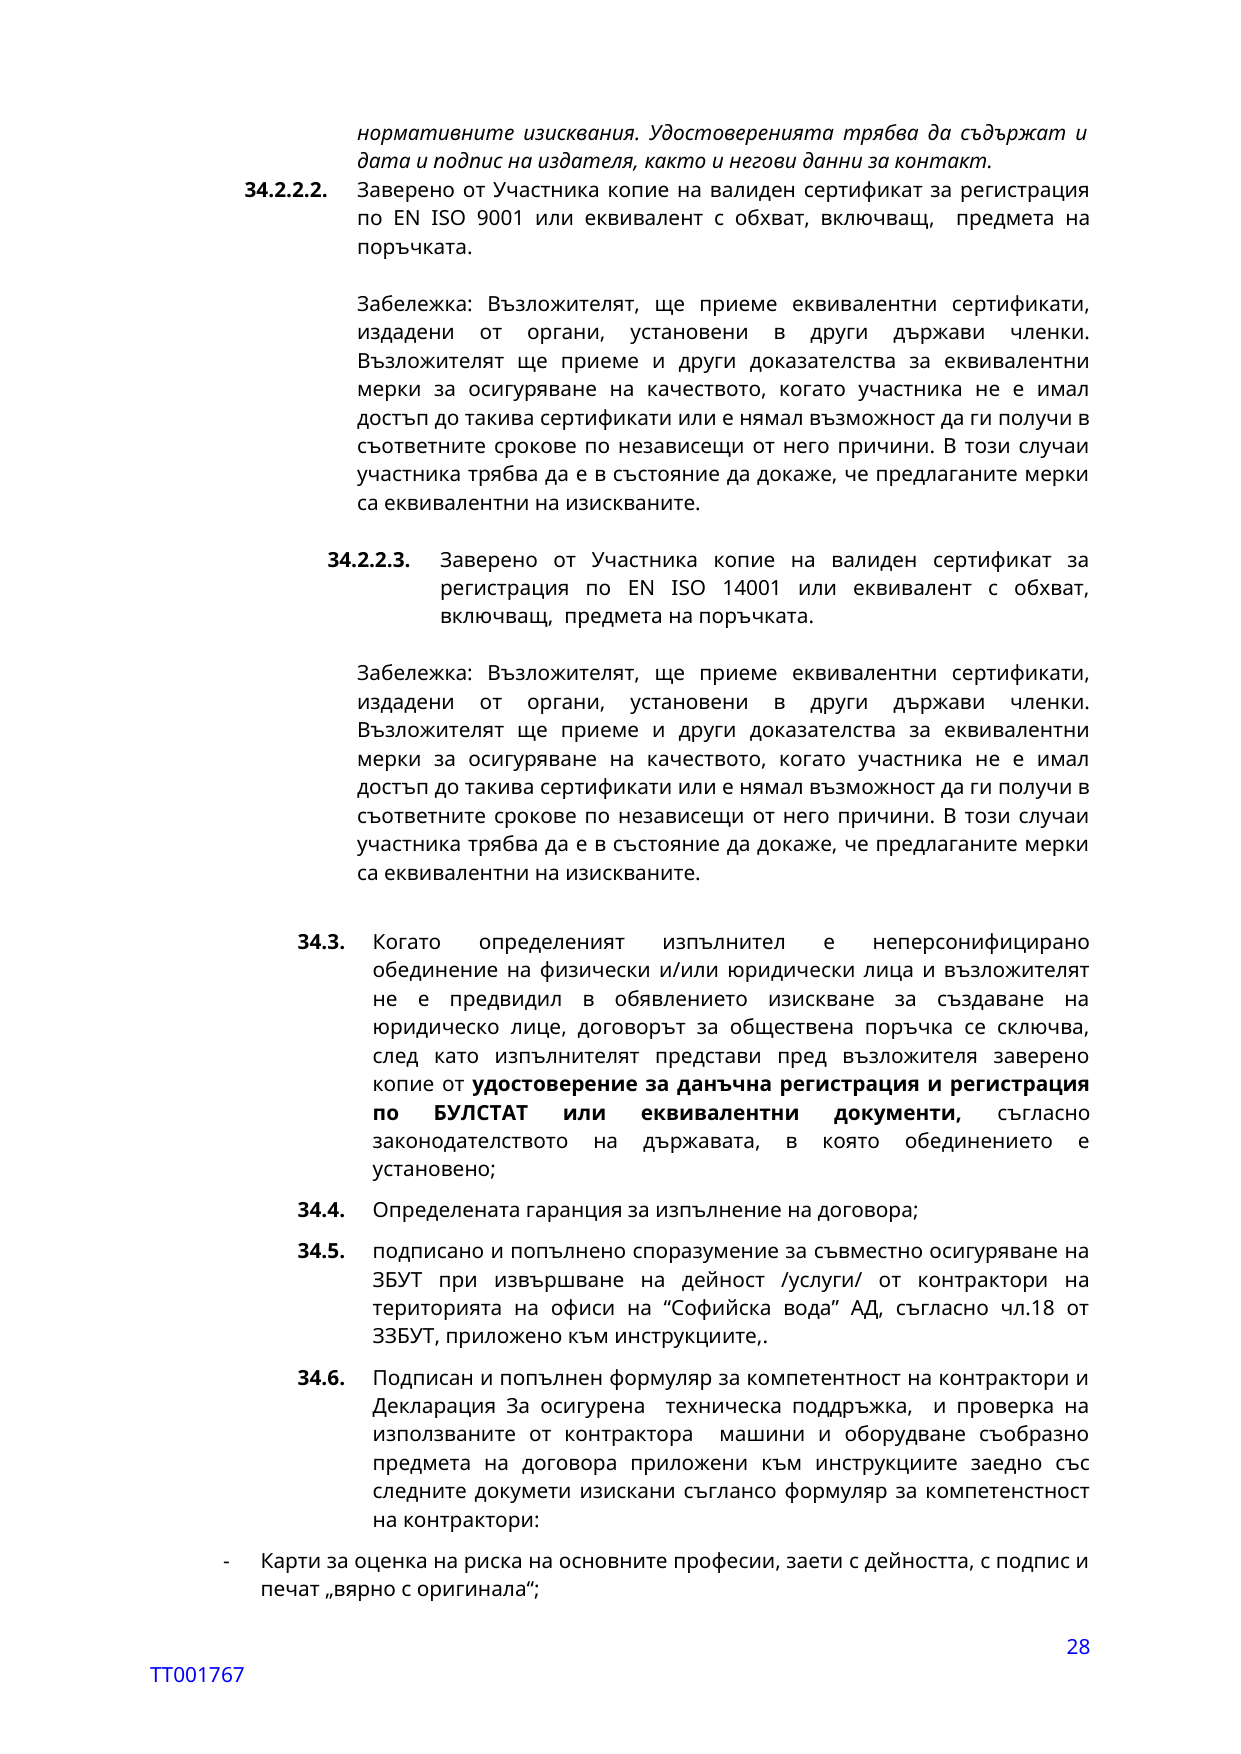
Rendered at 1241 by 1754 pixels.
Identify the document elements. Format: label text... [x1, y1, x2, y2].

list Когато определеният изпълнител е неперсонифицирано обединение на физически и/или юридически лица и възложителят не е предвидил в обявлението изискване за създаване на юридическо лице, договорът за обществена поръчка се сключва, след като изпълнителят представи пред възложителя заверено копие от удостоверение за данъчна регистрация и регистрация по БУЛСТАТ или еквивалентни документи, съгласно законодателството на държавата, в която обединението е установено; [297, 927, 1090, 1183]
list Забележка: Възложителят, ще приеме еквивалентни сертификати, издадени от органи, установени в други държави членки. Възложителят ще приеме и други доказателства за еквивалентни мерки за осигуряване на качеството, когато участника не е имал достъп до такива сертификати или е нямал възможност да ги получи в съответните срокове по независещи от него причини. В този случаи участника трябва да е в състояние да докаже, че предлаганите мерки са еквивалентни на изискваните. [357, 289, 1090, 516]
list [239, 118, 1090, 175]
list Заверено от Участника копие на валиден сертификат за регистрация по EN ISO 14001 или еквивалент с обхват, включващ, предмета на поръчката. [327, 545, 1090, 630]
list Определената гаранция за изпълнение на договора; [297, 1195, 1090, 1224]
list Подписан и попълнен формуляр за компетентност на контрактори и Декларация За осигурена техническа поддръжка, и проверка на използваните от контрактора машини и оборудване съобразно предмета на договора приложени към инструкциите заедно със следните докумети изискани съглансо формуляр за компетенстност на контрактори: [297, 1363, 1090, 1533]
list Забележка: Възложителят, ще приеме еквивалентни сертификати, издадени от органи, установени в други държави членки. Възложителят ще приеме и други доказателства за еквивалентни мерки за осигуряване на качеството, когато участника не е имал достъп до такива сертификати или е нямал възможност да ги получи в съответните срокове по независещи от него причини. В този случаи участника трябва да е в състояние да докаже, че предлаганите мерки са еквивалентни на изискваните. [357, 658, 1090, 886]
list подписано и попълнено споразумение за съвместно осигуряване на ЗБУТ при извършване на дейност /услуги/ от контрактори на територията на офиси на “Софийска вода” АД, съгласно чл.18 от ЗЗБУТ, приложено към инструкциите,. [297, 1236, 1090, 1350]
list Заверено от Участника копие на валиден сертификат за регистрация по EN ISO 9001 или еквивалент с обхват, включващ, предмета на поръчката. [244, 175, 1090, 260]
list Карти за оценка на риска на основните професии, заети с дейността, с подпис и печат „вярно с оригинала“; [223, 1546, 1090, 1603]
